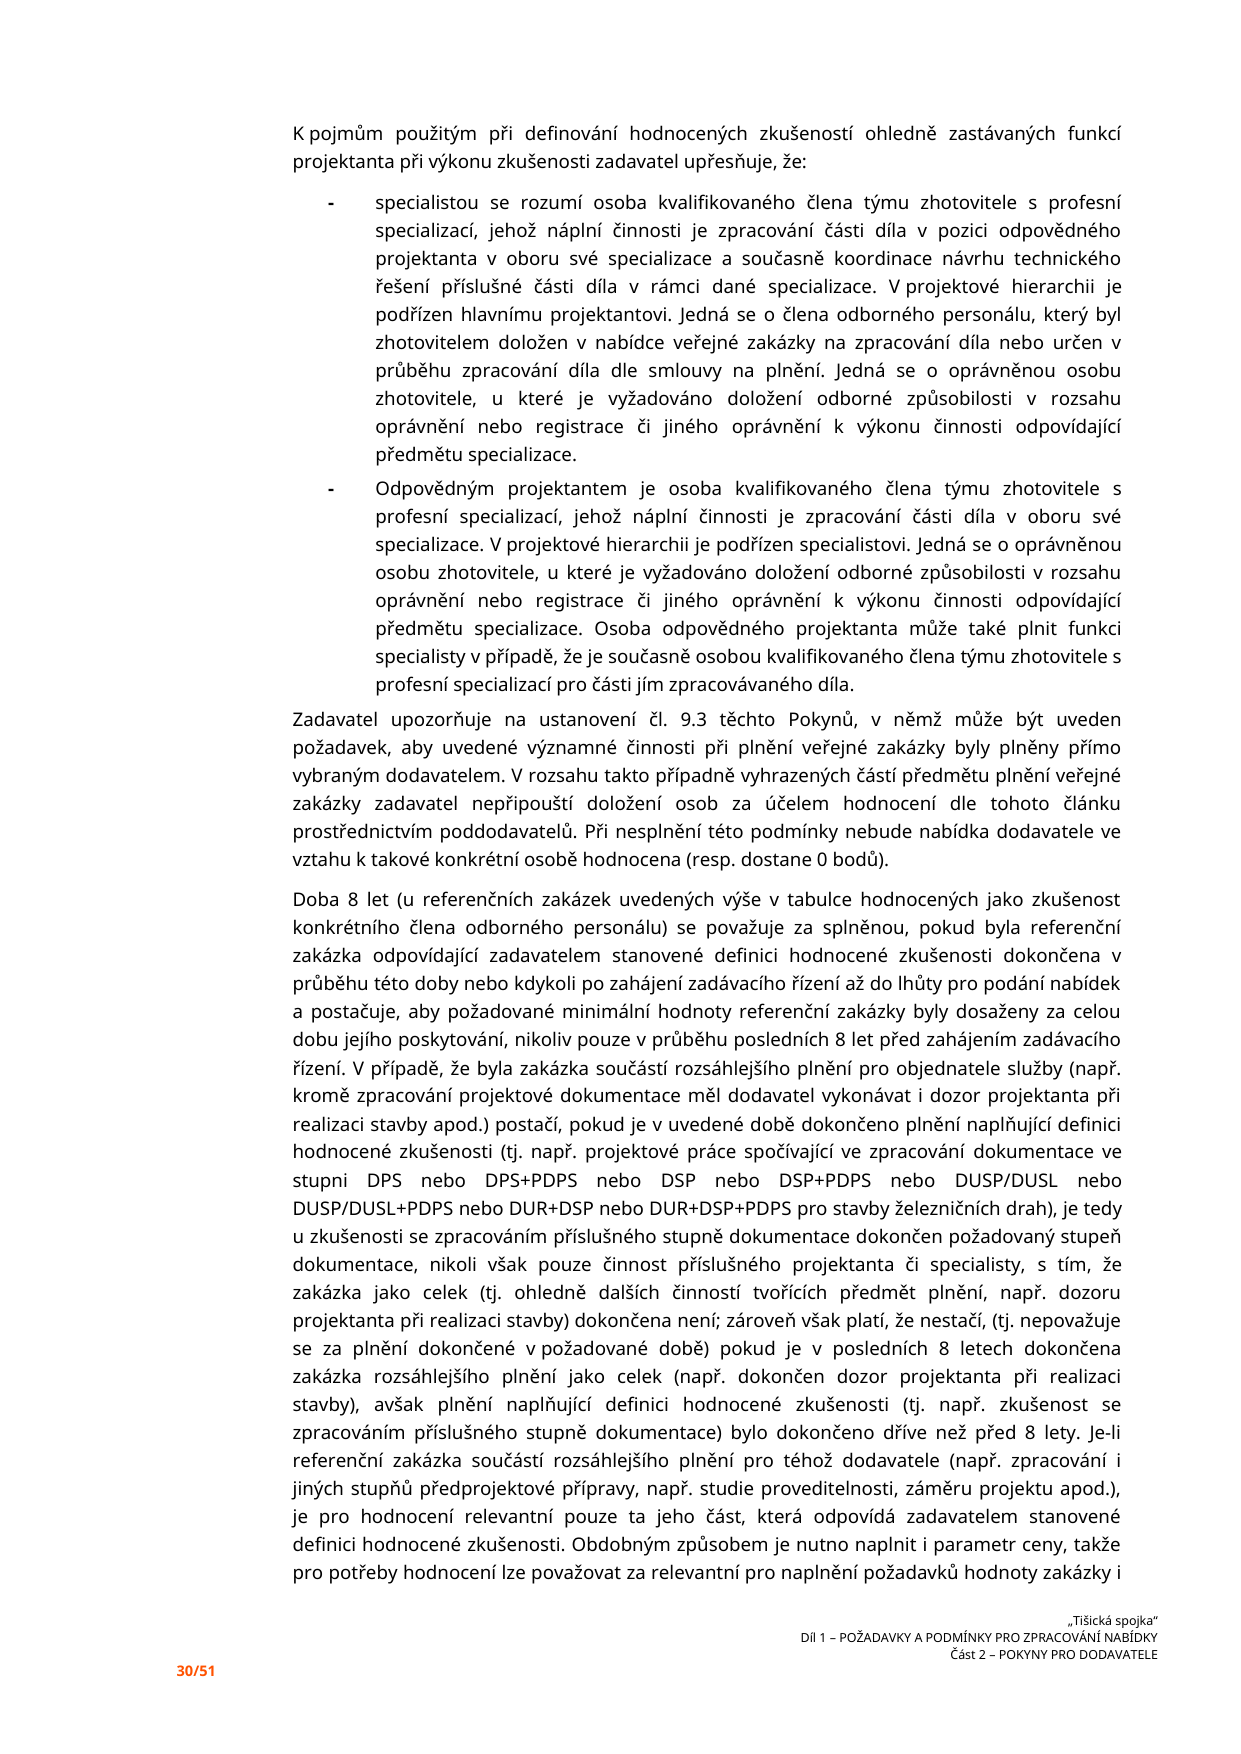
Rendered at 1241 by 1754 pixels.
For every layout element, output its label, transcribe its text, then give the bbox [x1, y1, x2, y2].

list Zadavatel upozorňuje na ustanovení čl. 9.3 těchto Pokynů, v němž může být uveden požadavek, aby uvedené významné činnosti při plnění veřejné zakázky byly plněny přímo vybraným dodavatelem. V rozsahu takto případně vyhrazených částí předmětu plnění veřejné zakázky zadavatel nepřipouští doložení osob za účelem hodnocení dle tohoto článku prostřednictvím poddodavatelů. Při nesplnění této podmínky nebude nabídka dodavatele ve vztahu k takové konkrétní osobě hodnocena (resp. dostane 0 bodů). [292, 706, 1122, 872]
text specialistou se rozumí osoba kvalifikovaného člena týmu zhotovitele s profesní specializací, jehož náplní činnosti je zpracování části díla v pozici odpovědného projektanta v oboru své specializace a současně koordinace návrhu technického řešení příslušné části díla v rámci dané specializace. V projektové hierarchii je podřízen hlavnímu projektantovi. Jedná se o člena odborného personálu, který byl zhotovitelem doložen v nabídce veřejné zakázky na zpracování díla nebo určen v průběhu zpracování díla dle smlouvy na plnění. Jedná se o oprávněnou osobu zhotovitele, u které je vyžadováno doložení odborné způsobilosti v rozsahu oprávnění nebo registrace či jiného oprávnění k výkonu činnosti odpovídající předmětu specializace. [328, 189, 1122, 467]
list K pojmům použitým při definování hodnocených zkušeností ohledně zastávaných funkcí projektanta při výkonu zkušenosti zadavatel upřesňuje, že: [292, 121, 1122, 174]
text Odpovědným projektantem je osoba kvalifikovaného člena týmu zhotovitele s profesní specializací, jehož náplní činnosti je zpracování části díla v oboru své specializace. V projektové hierarchii je podřízen specialistovi. Jedná se o oprávněnou osobu zhotovitele, u které je vyžadováno doložení odborné způsobilosti v rozsahu oprávnění nebo registrace či jiného oprávnění k výkonu činnosti odpovídající předmětu specializace. Osoba odpovědného projektanta může také plnit funkci specialisty v případě, že je současně osobou kvalifikovaného člena týmu zhotovitele s profesní specializací pro části jím zpracovávaného díla. [328, 476, 1122, 697]
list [292, 887, 1122, 1585]
